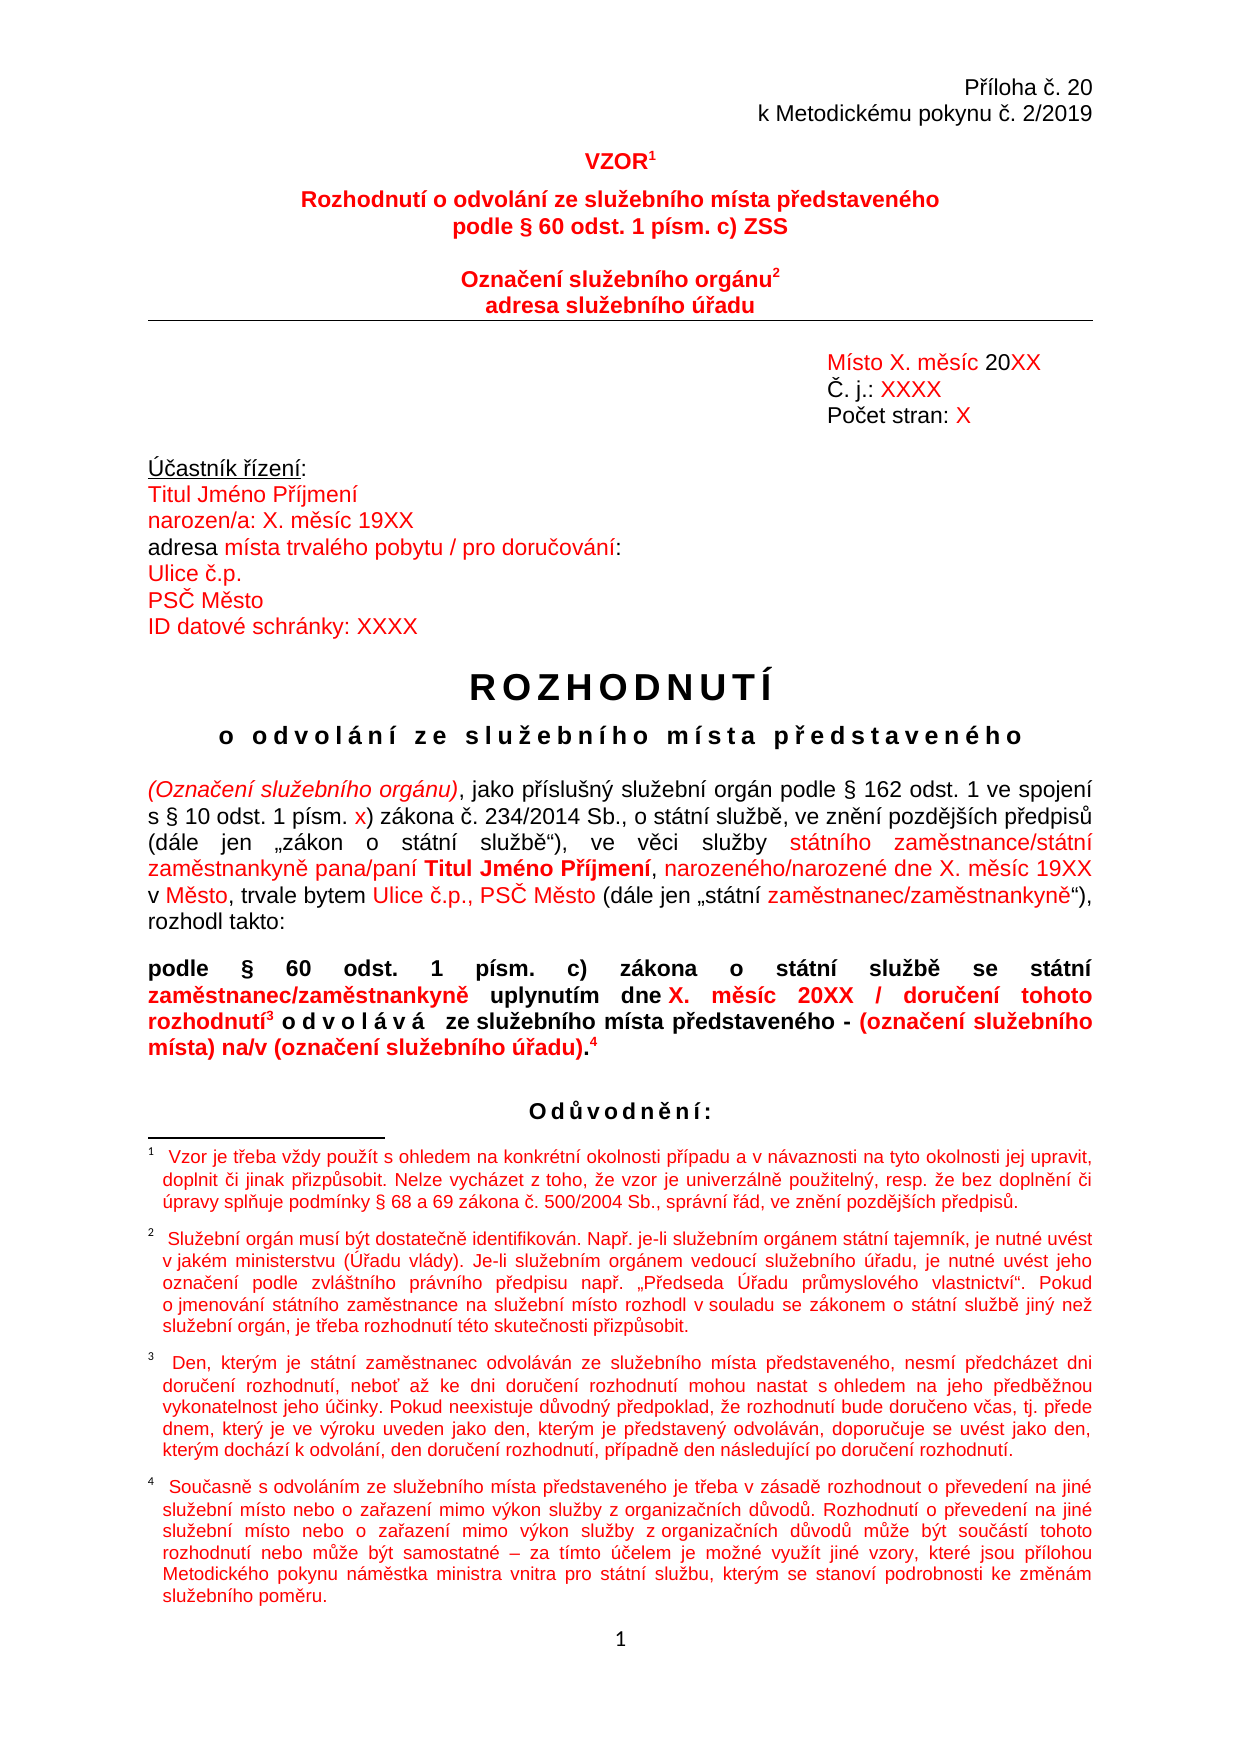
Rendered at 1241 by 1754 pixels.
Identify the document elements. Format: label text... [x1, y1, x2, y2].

text podle § 60 odst. 1 písm. c) zákona o státní službě se státní zaměstnanec/zaměstnankyně uplynutím dne X. měsíc 20XX / doručení tohoto rozhodnutí odvolává ze služebního místa představeného - (označení služebního místa) na/v (označení služebního úřadu). [148, 955, 1093, 1061]
text Počet stran: X [827, 402, 1093, 455]
text Označení služebního orgánu [148, 266, 1093, 292]
text o odvolání ze služebního místa představeného [148, 721, 1093, 750]
text Odůvodnění: [148, 1098, 1093, 1124]
text adresa místa trvalého pobytu / pro doručování: [148, 534, 1093, 560]
text adresa služebního úřadu [148, 292, 1093, 320]
text VZOR [148, 148, 1093, 174]
text narozen/a: X. měsíc 19XX [148, 507, 1093, 534]
text podle § 60 odst. 1 písm. c) ZSS [148, 213, 1093, 239]
text Místo X. měsíc 20XX [827, 349, 1093, 376]
text Účastník řízení: [148, 455, 1093, 481]
text Ulice č.p. [148, 560, 1093, 587]
text Titul Jméno Příjmení [148, 481, 1093, 507]
text PSČ Město [148, 587, 1093, 613]
text ID datové schránky: XXXX [148, 613, 1093, 639]
text Rozhodnutí o odvolání ze služebního místa představeného [148, 186, 1093, 213]
text (Označení služebního orgánu), jako příslušný služební orgán podle § 162 odst. 1 ve spojení s § 10 odst. 1 písm. x) zákona č. 234/2014 Sb., o státní službě, ve znění pozdějších předpisů (dále jen „zákon o státní službě“), ve věci služby státního zaměstnance/státní zaměstnankyně pana/paní Titul Jméno Příjmení, narozeného/narozené dne X. měsíc 19XX v Město, trvale bytem Ulice č.p., PSČ Město (dále jen „státní zaměstnanec/zaměstnankyně“), rozhodl takto: [148, 776, 1093, 934]
text ROZHODNUTÍ [148, 666, 1093, 709]
text Č. j.: XXXX [827, 376, 1093, 402]
